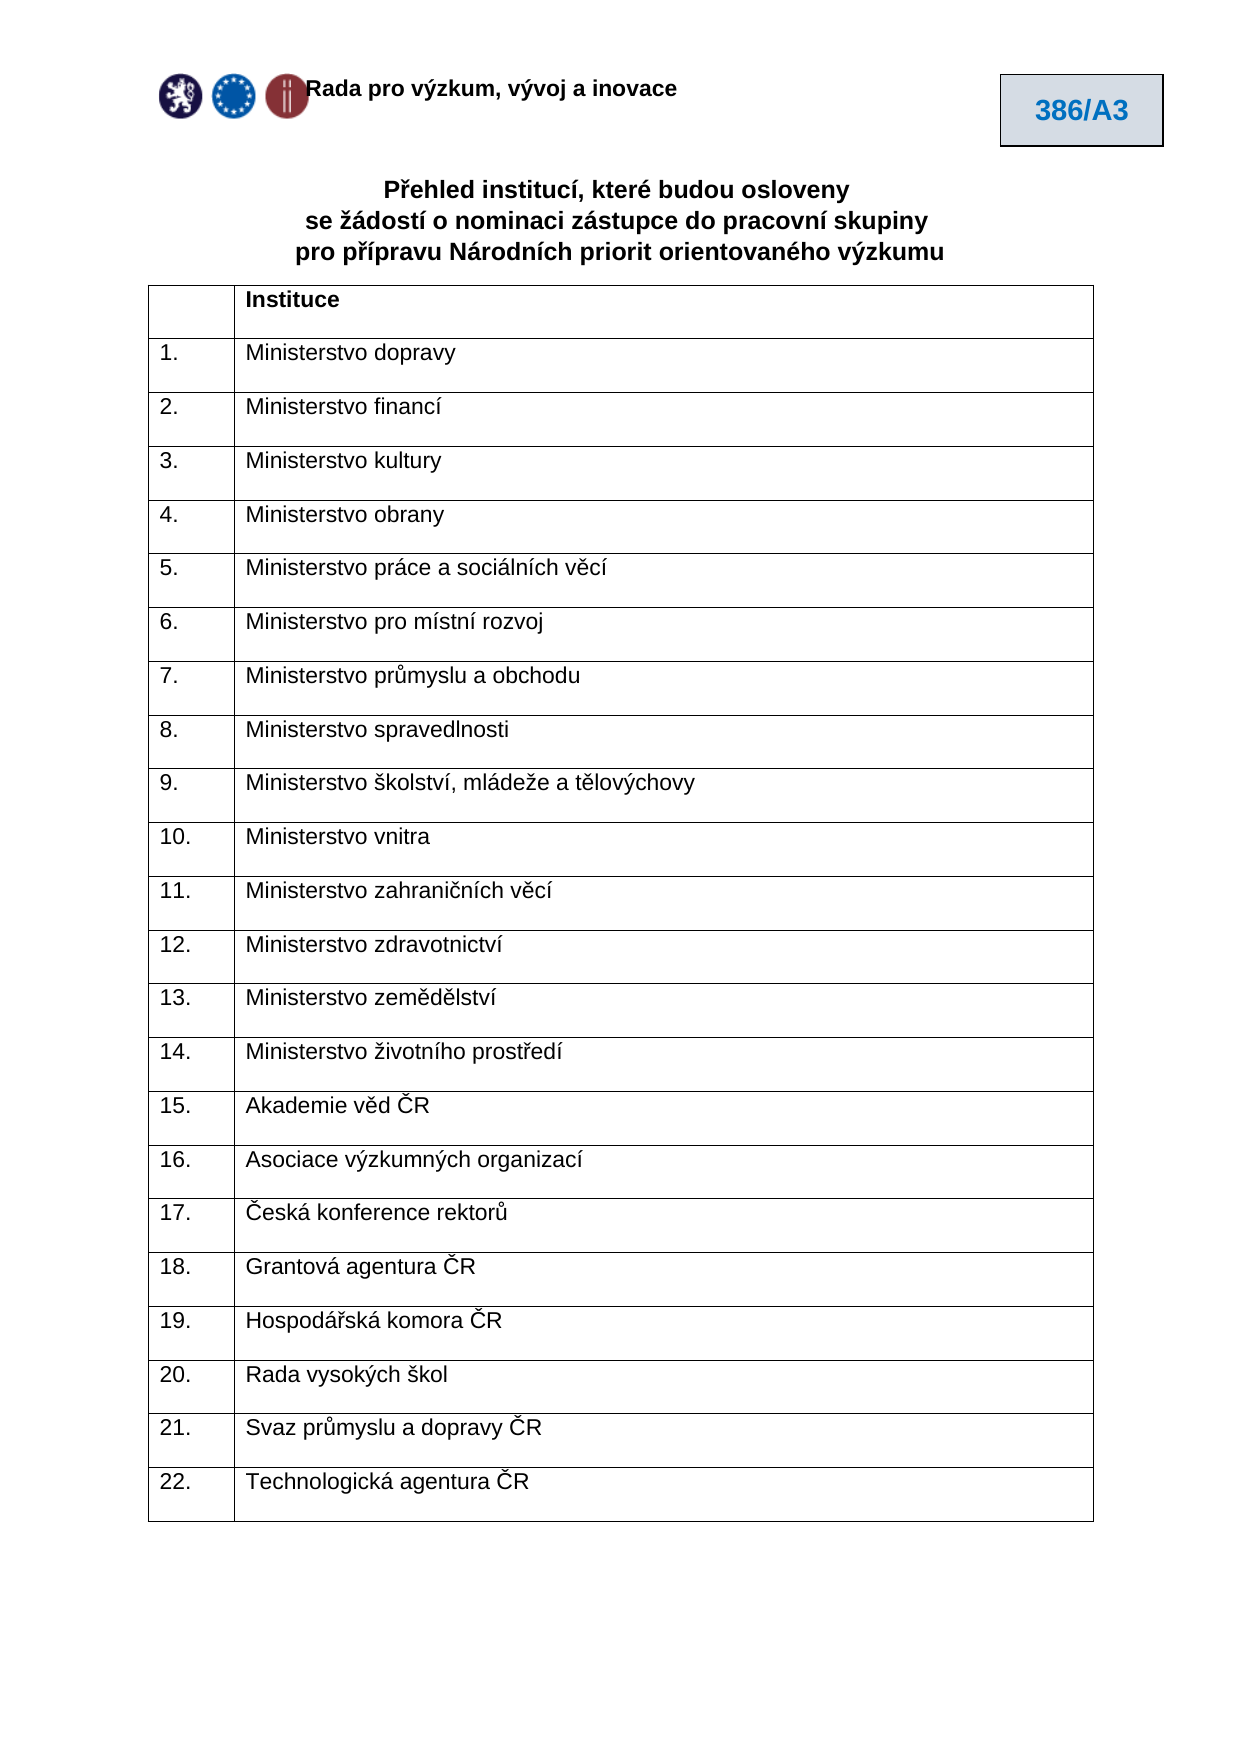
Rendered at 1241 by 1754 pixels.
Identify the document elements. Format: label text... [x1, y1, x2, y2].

table_cell 11. [149, 877, 234, 929]
table_cell 21. [149, 1414, 234, 1467]
table_cell Hospodářská komora ČR [235, 1307, 1093, 1359]
table_cell Asociace výzkumných organizací [235, 1146, 1093, 1198]
table_cell Česká konference rektorů [235, 1199, 1093, 1252]
table_cell Ministerstvo práce a sociálních věcí [235, 554, 1093, 607]
table_cell 7. [149, 662, 234, 714]
table_cell Grantová agentura ČR [235, 1253, 1093, 1306]
table_cell 17. [149, 1199, 234, 1252]
table_cell Ministerstvo průmyslu a obchodu [235, 662, 1093, 714]
table_cell 16. [149, 1146, 234, 1198]
table_cell 19. [149, 1307, 234, 1359]
table_cell Ministerstvo pro místní rozvoj [235, 608, 1093, 661]
table_cell 4. [149, 501, 234, 553]
table_cell Akademie věd ČR [235, 1092, 1093, 1144]
table_cell 18. [149, 1253, 234, 1306]
table_cell 12. [149, 931, 234, 983]
table_cell Technologická agentura ČR [235, 1468, 1093, 1521]
table_cell Svaz průmyslu a dopravy ČR [235, 1414, 1093, 1467]
table_cell Ministerstvo školství, mládeže a tělovýchovy [235, 769, 1093, 822]
table_cell Ministerstvo spravedlnosti [235, 716, 1093, 768]
table_cell 15. [149, 1092, 234, 1144]
table_header [149, 286, 234, 338]
picture [158, 73, 309, 120]
table_cell Ministerstvo dopravy [235, 339, 1093, 392]
table_cell Ministerstvo zdravotnictví [235, 931, 1093, 983]
table_cell 14. [149, 1038, 234, 1091]
table_cell Ministerstvo financí [235, 393, 1093, 446]
table_cell Ministerstvo zemědělství [235, 984, 1093, 1037]
table_cell Ministerstvo kultury [235, 447, 1093, 499]
table_cell 10. [149, 823, 234, 876]
table_cell 13. [149, 984, 234, 1037]
table_cell 8. [149, 716, 234, 768]
table_cell 3. [149, 447, 234, 499]
table_cell 1. [149, 339, 234, 392]
table_cell Ministerstvo obrany [235, 501, 1093, 553]
table_cell 6. [149, 608, 234, 661]
table_cell 20. [149, 1361, 234, 1413]
table_header Instituce [235, 286, 1093, 338]
table_cell Ministerstvo životního prostředí [235, 1038, 1093, 1091]
table_cell 2. [149, 393, 234, 446]
table_cell 5. [149, 554, 234, 607]
text Přehled institucí, které budou osloveny se žádostí o nominaci zástupce do pracovní skupiny pro přípravu Národních priorit orientovaného výzkumu [148, 175, 1093, 266]
table_cell 22. [149, 1468, 234, 1521]
table_cell Ministerstvo zahraničních věcí [235, 877, 1093, 929]
table_cell 9. [149, 769, 234, 822]
table_cell Rada vysokých škol [235, 1361, 1093, 1413]
table_cell Ministerstvo vnitra [235, 823, 1093, 876]
